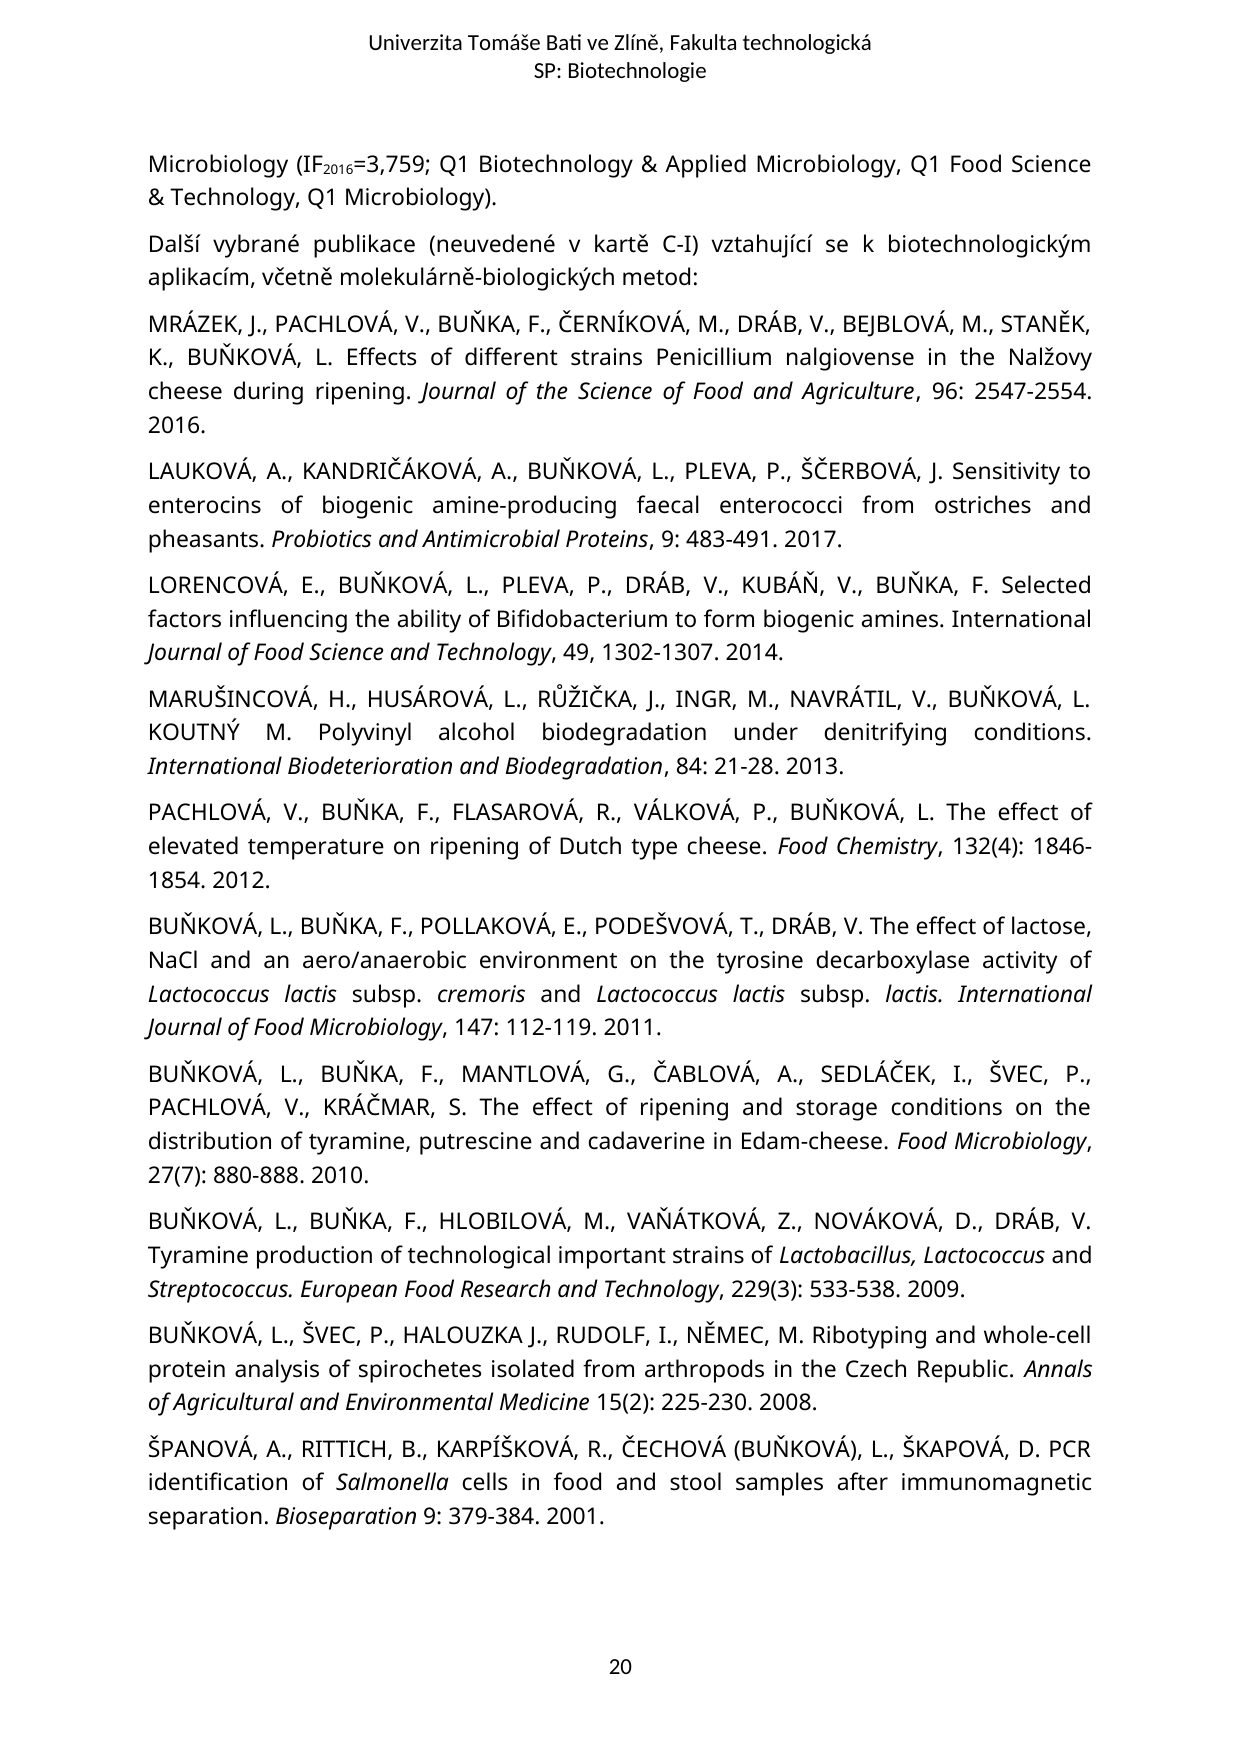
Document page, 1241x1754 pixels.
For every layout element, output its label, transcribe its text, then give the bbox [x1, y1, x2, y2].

text PACHLOVÁ, V., BUŇKA, F., FLASAROVÁ, R., VÁLKOVÁ, P., BUŇKOVÁ, L. The effect of elevated temperature on ripening of Dutch type cheese. Food Chemistry, 132(4): 1846-1854. 2012. [148, 796, 1093, 895]
text MARUŠINCOVÁ, H., HUSÁROVÁ, L., RŮŽIČKA, J., INGR, M., NAVRÁTIL, V., BUŇKOVÁ, L. KOUTNÝ M. Polyvinyl alcohol biodegradation under denitrifying conditions. International Biodeterioration and Biodegradation, 84: 21-28. 2013. [148, 683, 1093, 781]
text BUŇKOVÁ, L., BUŇKA, F., POLLAKOVÁ, E., PODEŠVOVÁ, T., DRÁB, V. The effect of lactose, NaCl and an aero/anaerobic environment on the tyrosine decarboxylase activity of Lactococcus lactis subsp. cremoris and Lactococcus lactis subsp. lactis. International Journal of Food Microbiology, 147: 112-119. 2011. [148, 910, 1093, 1043]
text MRÁZEK, J., PACHLOVÁ, V., BUŇKA, F., ČERNÍKOVÁ, M., DRÁB, V., BEJBLOVÁ, M., STANĚK, K., BUŇKOVÁ, L. Effects of different strains Penicillium nalgiovense in the Nalžovy cheese during ripening. Journal of the Science of Food and Agriculture, 96: 2547-2554. 2016. [148, 308, 1093, 440]
text LAUKOVÁ, A., KANDRIČÁKOVÁ, A., BUŇKOVÁ, L., PLEVA, P., ŠČERBOVÁ, J. Sensitivity to enterocins of biogenic amine-producing faecal enterococci from ostriches and pheasants. Probiotics and Antimicrobial Proteins, 9: 483-491. 2017. [148, 455, 1093, 554]
text Další vybrané publikace (neuvedené v kartě C-I) vztahující se k biotechnologickým aplikacím, včetně molekulárně-biologických metod: [148, 228, 1093, 293]
text LORENCOVÁ, E., BUŇKOVÁ, L., PLEVA, P., DRÁB, V., KUBÁŇ, V., BUŇKA, F. Selected factors inﬂuencing the ability of Biﬁdobacterium to form biogenic amines. International Journal of Food Science and Technology, 49, 1302-1307. 2014. [148, 569, 1093, 668]
text BUŇKOVÁ, L., ŠVEC, P., HALOUZKA J., RUDOLF, I., NĚMEC, M. Ribotyping and whole-cell protein analysis of spirochetes isolated from arthropods in the Czech Republic. Annals of Agricultural and Environmental Medicine 15(2): 225-230. 2008. [148, 1319, 1093, 1418]
text ŠPANOVÁ, A., RITTICH, B., KARPÍŠKOVÁ, R., ČECHOVÁ (BUŇKOVÁ), L., ŠKAPOVÁ, D. PCR identification of Salmonella cells in food and stool samples after immunomagnetic separation. Bioseparation 9: 379-384. 2001. [148, 1433, 1093, 1531]
text BUŇKOVÁ, L., BUŇKA, F., HLOBILOVÁ, M., VAŇÁTKOVÁ, Z., NOVÁKOVÁ, D., DRÁB, V. Tyramine production of technological important strains of Lactobacillus, Lactococcus and Streptococcus. European Food Research and Technology, 229(3): 533-538. 2009. [148, 1205, 1093, 1304]
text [148, 148, 1093, 213]
text BUŇKOVÁ, L., BUŇKA, F., MANTLOVÁ, G., ČABLOVÁ, A., SEDLÁČEK, I., ŠVEC, P., PACHLOVÁ, V., KRÁČMAR, S. The effect of ripening and storage conditions on the distribution of tyramine, putrescine and cadaverine in Edam-cheese. Food Microbiology, 27(7): 880-888. 2010. [148, 1058, 1093, 1190]
